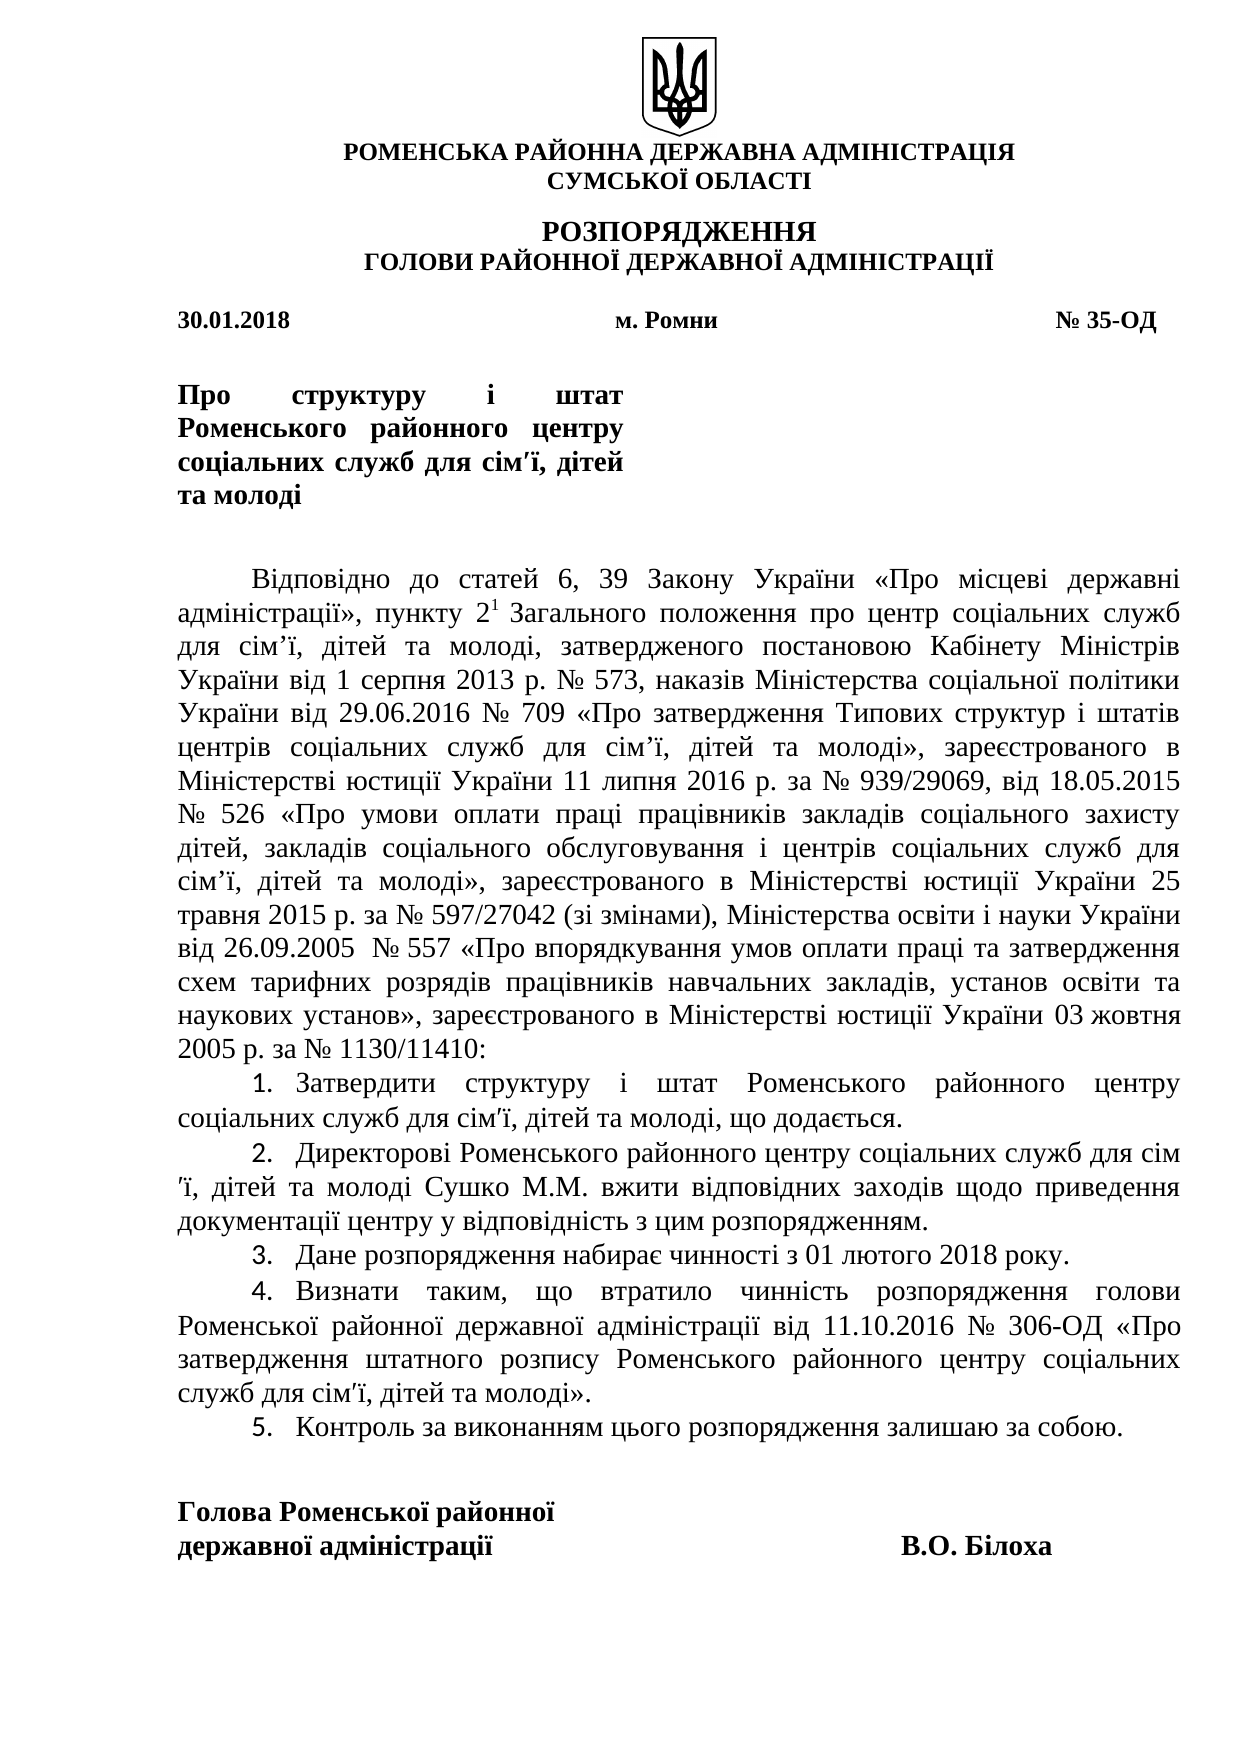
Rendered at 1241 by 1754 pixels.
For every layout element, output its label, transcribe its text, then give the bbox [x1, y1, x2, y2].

list Дане розпорядження набирає чинності з 01 лютого 2018 року. [177, 1236, 1181, 1272]
text РОЗПОРЯДЖЕННЯ [177, 214, 1181, 247]
list Визнати таким, що втратило чинність розпорядження голови Роменської районної державної адміністрації від 11.10.2016 № 306-ОД «Про затвердження штатного розпису Роменського районного центру соціальних служб для сім′ї, дітей та молоді». [177, 1272, 1181, 1408]
text Відповідно до статей 6, 39 Закону України «Про місцеві державні адміністрації», пункту 21 Загального положення про центр соціальних служб для сім’ї, дітей та молоді, затвердженого постановою Кабінету Міністрів України від 1 серпня 2013 р. № 573, наказів Міністерства соціальної політики України від 29.06.2016 № 709 «Про затвердження Типових структур і штатів центрів соціальних служб для сім’ї, дітей та молоді», зареєстрованого в Міністерстві юстиції України 11 липня 2016 р. за № 939/29069, від 18.05.2015 № 526 «Про умови оплати праці працівників закладів соціального захисту дітей, закладів соціального обслуговування і центрів соціальних служб для сім’ї, дітей та молоді», зареєстрованого в Міністерстві юстиції України 25 травня 2015 р. за № 597/27042 (зі змінами), Міністерства освіти і науки України від 26.09.2005 № 557 «Про впорядкування умов оплати праці та затвердження схем тарифних розрядів працівників навчальних закладів, установ освіти та наукових установ», зареєстрованого в Міністерстві юстиції України 03 жовтня 2005 р. за № 1130/11410: [177, 561, 1181, 1064]
picture [641, 37, 717, 138]
text РОМЕНСЬКА РАЙОННА ДЕРЖАВНА АДМІНІСТРАЦІЯ [177, 137, 1181, 166]
list Затвердити структуру і штат Роменського районного центру соціальних служб для сім′ї, дітей та молоді, що додається. [177, 1064, 1181, 1134]
table_header Про структуру і штат Роменського районного центру соціальних служб для сім′ї, дітей та молоді [166, 377, 635, 511]
text ГОЛОВИ РАЙОННОЇ ДЕРЖАВНОЇ АДМІНІСТРАЦІЇ [177, 247, 1181, 276]
list Контроль за виконанням цього розпорядження залишаю за собою. [177, 1408, 1181, 1444]
text Голова Роменської районної [177, 1494, 1181, 1528]
text СУМСЬКОЇ ОБЛАСТІ [177, 166, 1181, 195]
list Директорові Роменського районного центру соціальних служб для сім′ї, дітей та молоді Сушко М.М. вжити відповідних заходів щодо приведення документації центру у відповідність з цим розпорядженням. [177, 1134, 1181, 1236]
text 30.01.2018 м. Ромни № 35-ОД [177, 305, 1181, 334]
text державної адміністрації В.О. Білоха [177, 1528, 1181, 1561]
